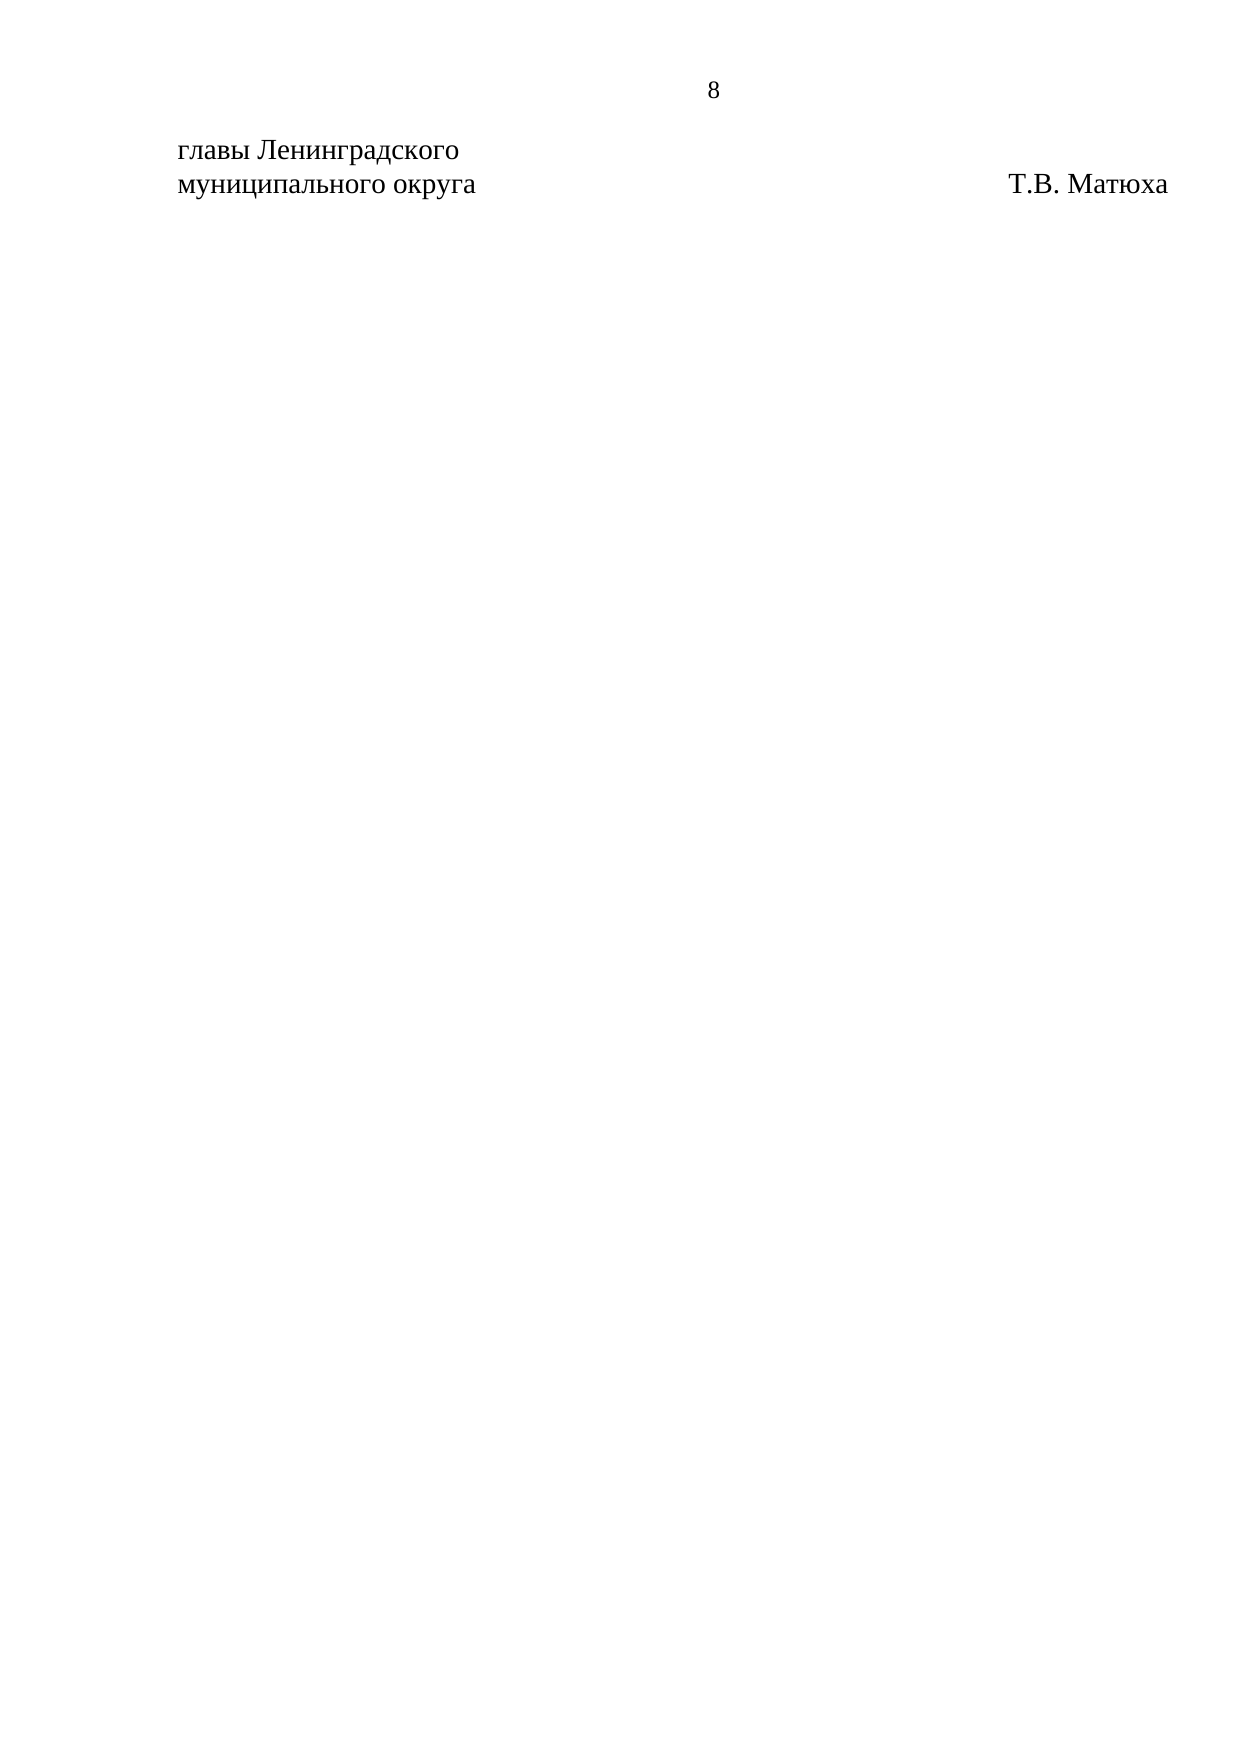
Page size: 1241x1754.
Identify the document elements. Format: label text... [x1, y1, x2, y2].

text главы Ленинградского [177, 132, 1175, 166]
text муниципального округа Т.В. Матюха [177, 166, 1175, 199]
